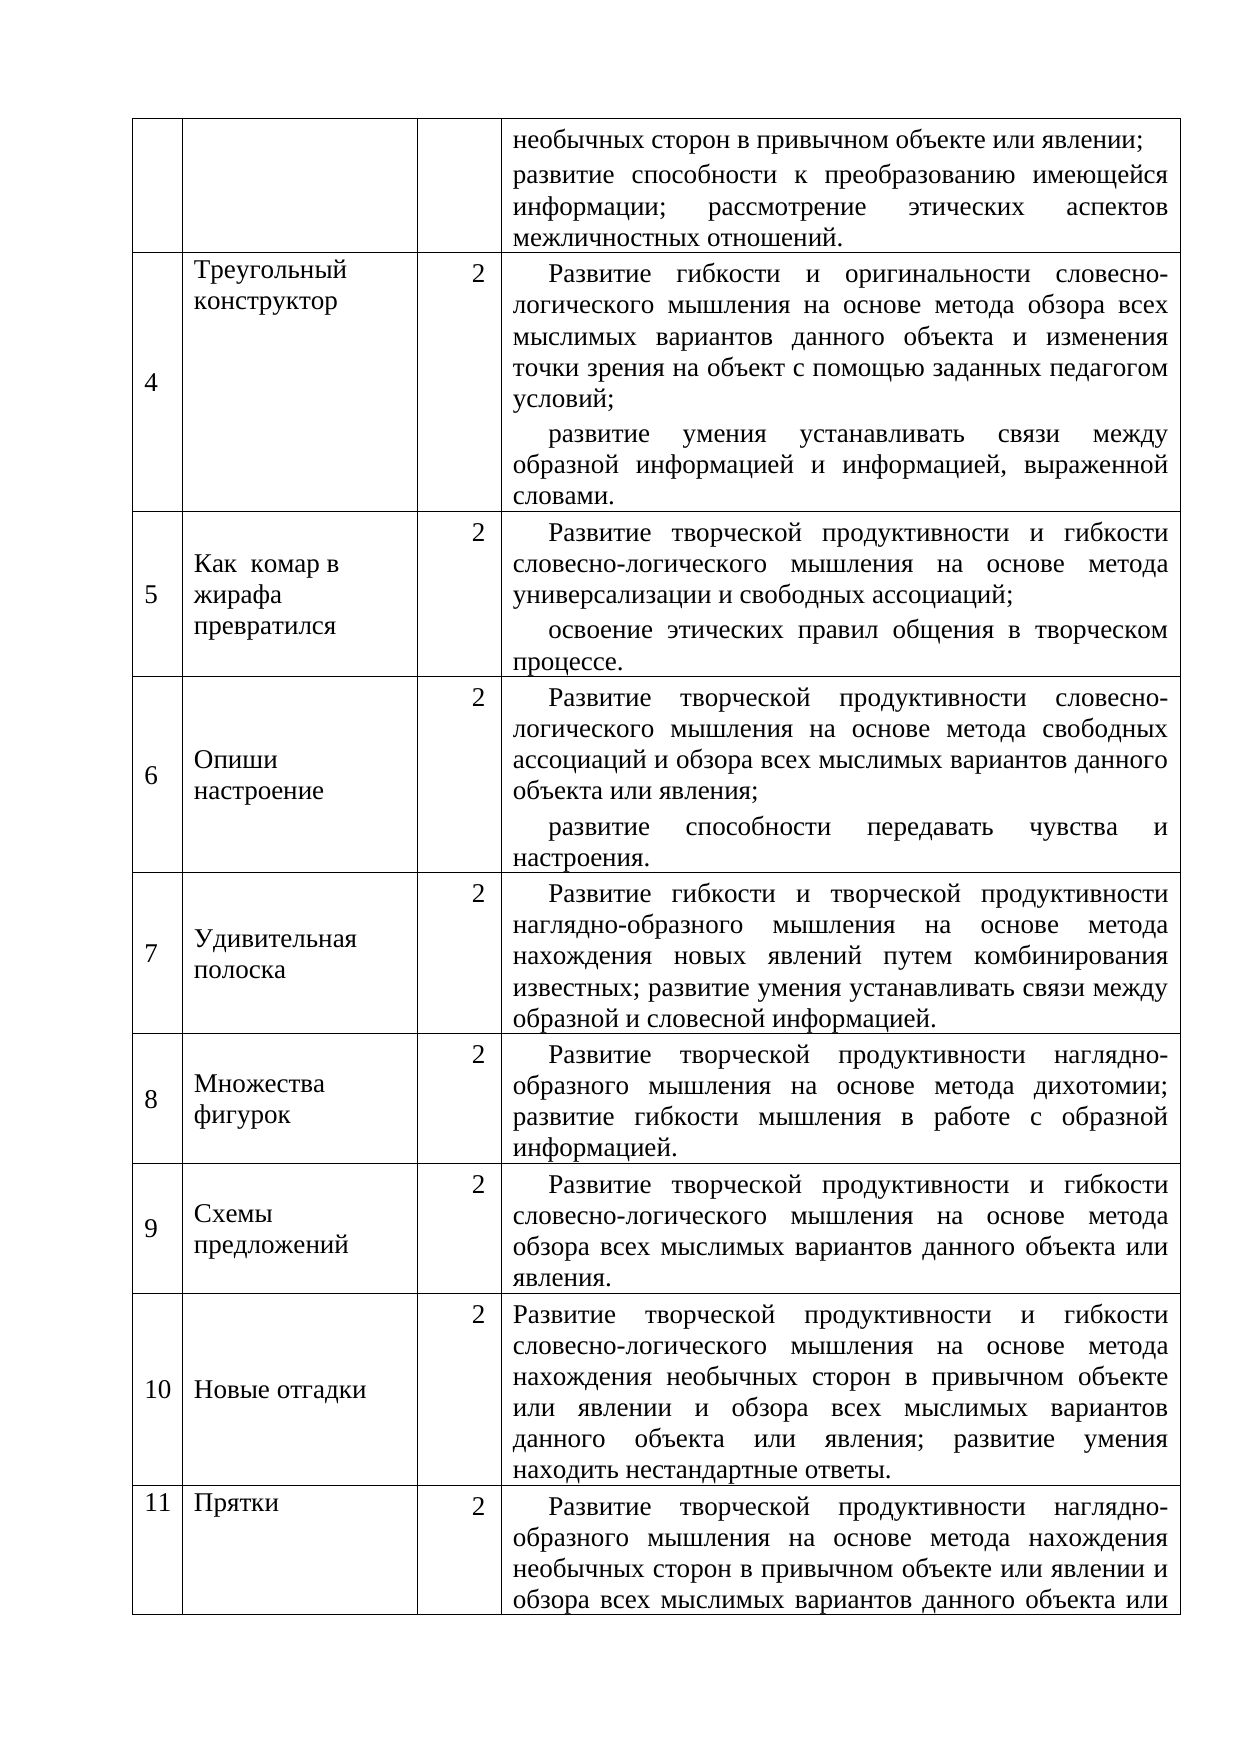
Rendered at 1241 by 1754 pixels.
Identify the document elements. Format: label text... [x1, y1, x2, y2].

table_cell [502, 1486, 1180, 1614]
table_cell Развитие творческой продуктивности и гибкости словесно-логического мышления на основе метода универсализации и свободных ассоциаций; освоение этических правил общения в творческом процессе. [502, 512, 1180, 676]
table_cell 6 [133, 677, 182, 872]
table_cell 4 [133, 253, 182, 511]
table_cell 10 [133, 1294, 182, 1484]
table_cell 2 [418, 1034, 501, 1163]
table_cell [183, 119, 417, 252]
table_cell Как комар в жирафа превратился [183, 512, 417, 676]
table_cell Треугольный конструктор [183, 253, 417, 511]
table_cell Развитие творческой продуктивности словесно-логического мышления на основе метода свободных ассоциаций и обзора всех мыслимых вариантов данного объекта или явления; развитие способности передавать чувства и настроения. [502, 677, 1180, 872]
table_cell Схемы предложений [183, 1164, 417, 1292]
table_cell 2 [418, 1294, 501, 1484]
table_cell Развитие творческой продуктивности и гибкости словесно-логического мышления на основе метода нахождения необычных сторон в привычном объекте или явлении и обзора всех мыслимых вариантов данного объекта или явления; развитие умения находить нестандартные ответы. [502, 1294, 1180, 1484]
table_cell 2 [418, 119, 501, 252]
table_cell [502, 119, 1180, 252]
table_cell 5 [133, 512, 182, 676]
table_cell 2 [418, 253, 501, 511]
table_cell Развитие творческой продуктивности наглядно-образного мышления на основе метода дихотомии; развитие гибкости мышления в работе с образной информацией. [502, 1034, 1180, 1163]
table_cell 9 [133, 1164, 182, 1292]
table_cell Развитие гибкости и оригинальности словесно-логического мышления на основе метода обзора всех мыслимых вариантов данного объекта и изменения точки зрения на объект с помощью заданных педагогом условий; развитие умения устанавливать связи между образной информацией и информацией, выраженной словами. [502, 253, 1180, 511]
table_cell 2 [418, 677, 501, 872]
table_cell 2 [418, 873, 501, 1033]
table_cell Удивительная полоска [183, 873, 417, 1033]
table_cell Новые отгадки [183, 1294, 417, 1484]
table_cell Опиши настроение [183, 677, 417, 872]
table_cell Развитие гибкости и творческой продуктивности наглядно-образного мышления на основе метода нахождения новых явлений путем комбинирования известных; развитие умения устанавливать связи между образной и словесной информацией. [502, 873, 1180, 1033]
table_cell 2 [418, 512, 501, 676]
table_cell 11 [133, 1486, 182, 1614]
table_cell 2 [418, 1486, 501, 1614]
table_cell 3 [133, 119, 182, 252]
table_cell Прятки [183, 1486, 417, 1614]
table_cell 7 [133, 873, 182, 1033]
table_cell Множества фигурок [183, 1034, 417, 1163]
table_cell Развитие творческой продуктивности и гибкости словесно-логического мышления на основе метода обзора всех мыслимых вариантов данного объекта или явления. [502, 1164, 1180, 1292]
table_cell 8 [133, 1034, 182, 1163]
table_cell 2 [418, 1164, 501, 1292]
